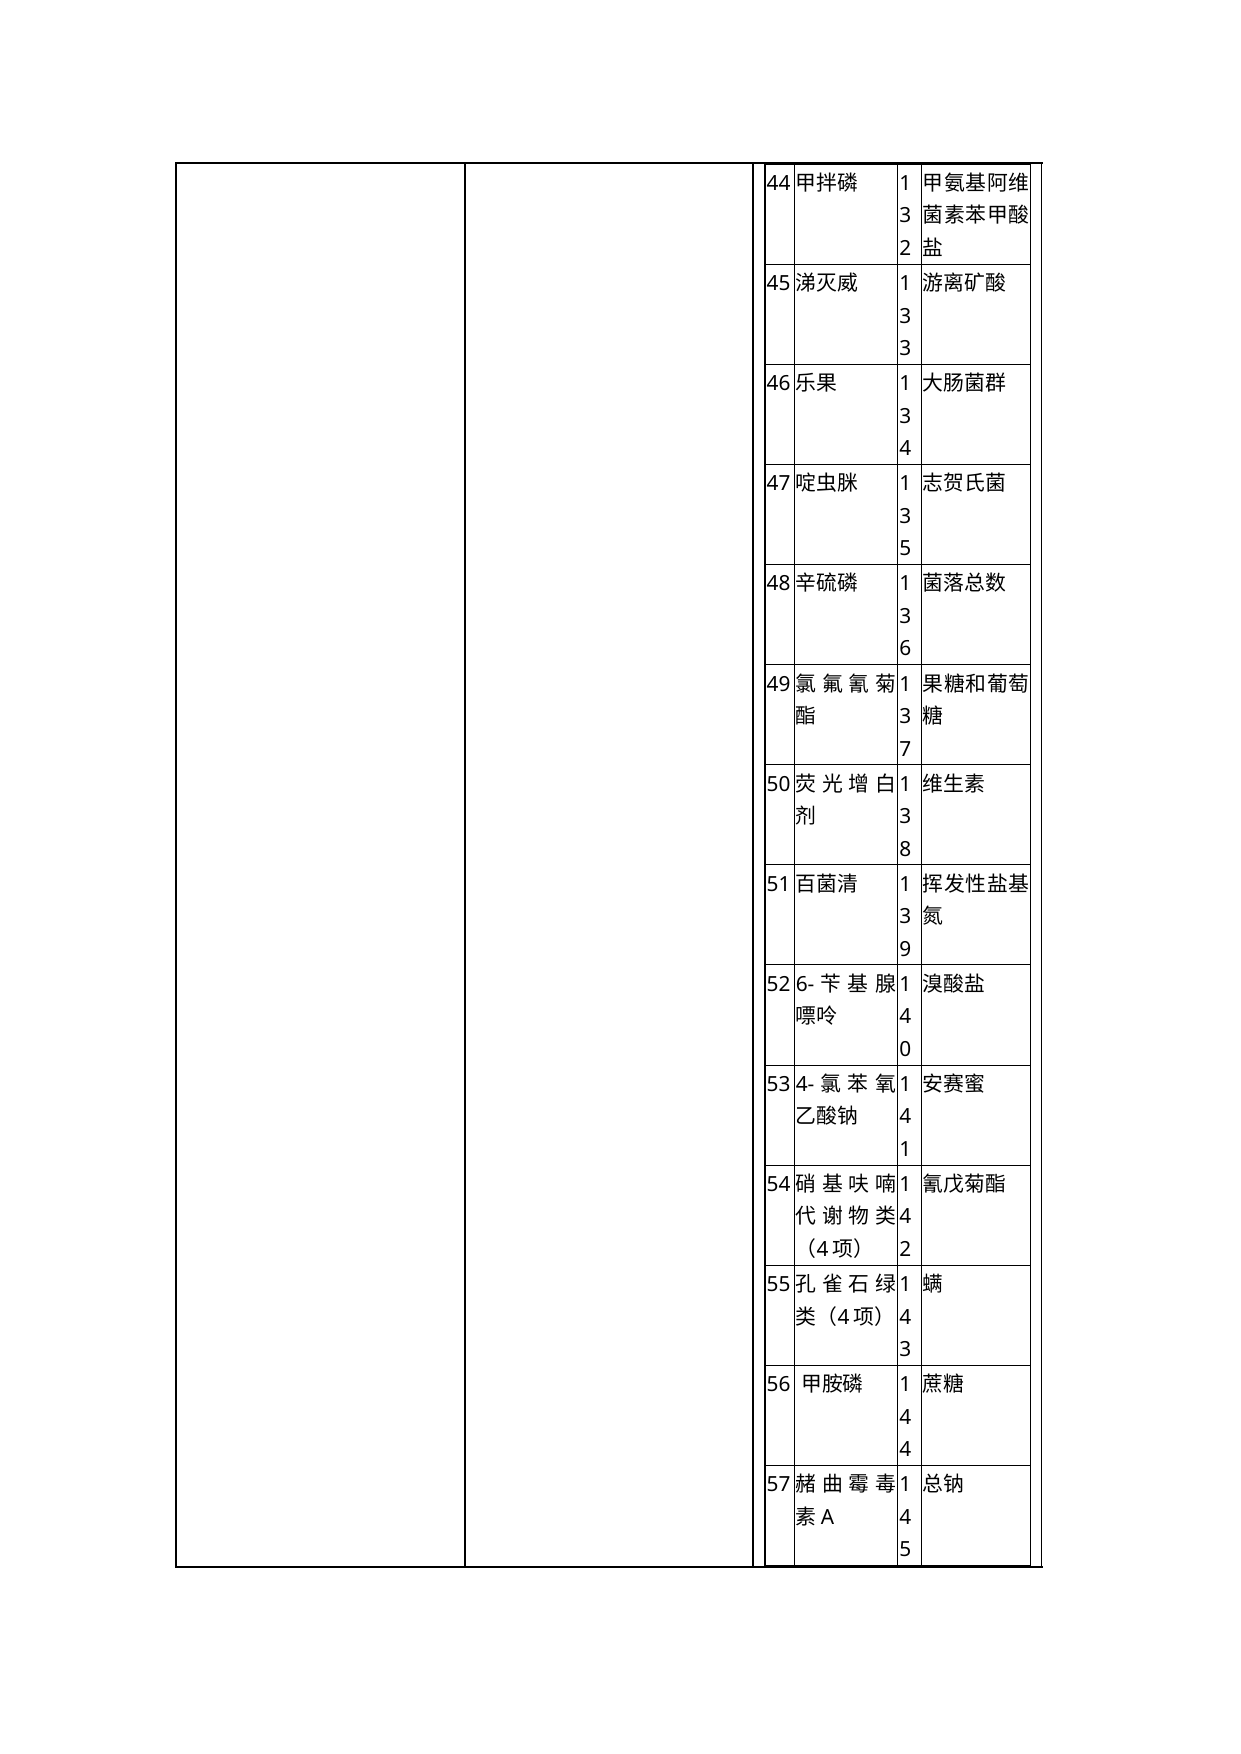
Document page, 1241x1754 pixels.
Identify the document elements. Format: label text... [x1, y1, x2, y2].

table_cell 二、技术要求 检测项目表 [922, 1266, 1030, 1365]
table_cell 二、技术要求 检测项目表 [766, 1366, 794, 1465]
table_cell 二、技术要求 检测项目表 [922, 265, 1030, 364]
table_cell 二、技术要求 检测项目表 [766, 1266, 794, 1365]
table_cell 二、技术要求 检测项目表 [898, 1066, 921, 1165]
table_cell [466, 164, 752, 1566]
table_cell 二、技术要求 检测项目表 [922, 365, 1030, 464]
table_cell 二、技术要求 检测项目表 [766, 1066, 794, 1165]
table_cell 二、技术要求 检测项目表 [922, 1466, 1030, 1565]
table_cell 二、技术要求 检测项目表 [766, 365, 794, 464]
table_cell 二、技术要求 检测项目表 [922, 665, 1030, 764]
table_cell 二、技术要求 检测项目表 [898, 1366, 921, 1465]
table_cell 二、技术要求 检测项目表 [795, 465, 897, 564]
table_cell 二、技术要求 检测项目表 [795, 565, 897, 664]
table_cell 二、技术要求 检测项目表 [898, 1266, 921, 1365]
table_cell 二、技术要求 检测项目表 [766, 465, 794, 564]
table_cell 二、技术要求 检测项目表 [795, 1466, 897, 1565]
table_cell 二、技术要求 检测项目表 [922, 965, 1030, 1065]
table_cell 二、技术要求 检测项目表 [898, 965, 921, 1065]
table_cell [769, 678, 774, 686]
table_cell 二、技术要求 检测项目表 [795, 1266, 897, 1365]
table_cell 二、技术要求 检测项目表 [898, 765, 921, 864]
table_cell 二、技术要求 检测项目表 [795, 165, 897, 264]
table_cell 二、技术要求 检测项目表 [766, 965, 794, 1065]
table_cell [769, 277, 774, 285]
table_cell 二、技术要求 检测项目表 [766, 765, 794, 864]
table_cell 二、技术要求 检测项目表 [898, 865, 921, 964]
table_cell 二、技术要求 检测项目表 [922, 865, 1030, 964]
table_cell 二、技术要求 检测项目表 [795, 1366, 897, 1465]
table_cell 二、技术要求 检测项目表 [766, 565, 794, 664]
table_cell 二、技术要求 检测项目表 [766, 1166, 794, 1265]
table_cell 二、技术要求 检测项目表 [898, 1466, 921, 1565]
table_cell 二、技术要求 检测项目表 [766, 865, 794, 964]
table_cell 二、技术要求 检测项目表 [922, 165, 1030, 264]
table_cell 二、技术要求 检测项目表 [766, 665, 794, 764]
table_cell 二、技术要求 检测项目表 [922, 465, 1030, 564]
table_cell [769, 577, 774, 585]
table_cell 二、技术要求 检测项目表 [898, 165, 921, 264]
table_cell 二、技术要求 检测项目表 [898, 565, 921, 664]
table_cell 二、技术要求 检测项目表 [766, 1466, 794, 1565]
table_cell 二、技术要求 检测项目表 [898, 465, 921, 564]
table_cell 二、技术要求 检测项目表 [898, 365, 921, 464]
table_cell 二、技术要求 检测项目表 [898, 265, 921, 364]
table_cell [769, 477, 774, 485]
table_cell 二、技术要求 检测项目表 [922, 765, 1030, 864]
table_cell 二、技术要求 检测项目表 [795, 1066, 897, 1165]
table_cell 二、技术要求 检测项目表 [795, 265, 897, 364]
table_cell 二、技术要求 检测项目表 [795, 365, 897, 464]
table_cell 二、技术要求 检测项目表 [795, 1166, 897, 1265]
table_cell 二、技术要求 检测项目表 [795, 865, 897, 964]
table_cell 二、技术要求 检测项目表 [795, 665, 897, 764]
table_cell 2 [177, 164, 464, 1566]
table_cell 二、技术要求 检测项目表 [766, 265, 794, 364]
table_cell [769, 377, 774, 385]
table_cell 二、技术要求 检测项目表 [898, 1166, 921, 1265]
table_cell 二、技术要求 检测项目表 [922, 1166, 1030, 1265]
table_cell 二、技术要求 检测项目表 [922, 1066, 1030, 1165]
table_cell 二、技术要求 检测项目表 [795, 965, 897, 1065]
table_cell 二、技术要求 检测项目表 [922, 565, 1030, 664]
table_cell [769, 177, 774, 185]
table_cell 二、技术要求 检测项目表 [766, 165, 794, 264]
table_cell 二、技术要求 检测项目表 [922, 1366, 1030, 1465]
table_cell 二、技术要求 检测项目表 [795, 765, 897, 864]
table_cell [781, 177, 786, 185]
table_cell 二、技术要求 检测项目表 [898, 665, 921, 764]
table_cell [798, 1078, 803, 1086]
